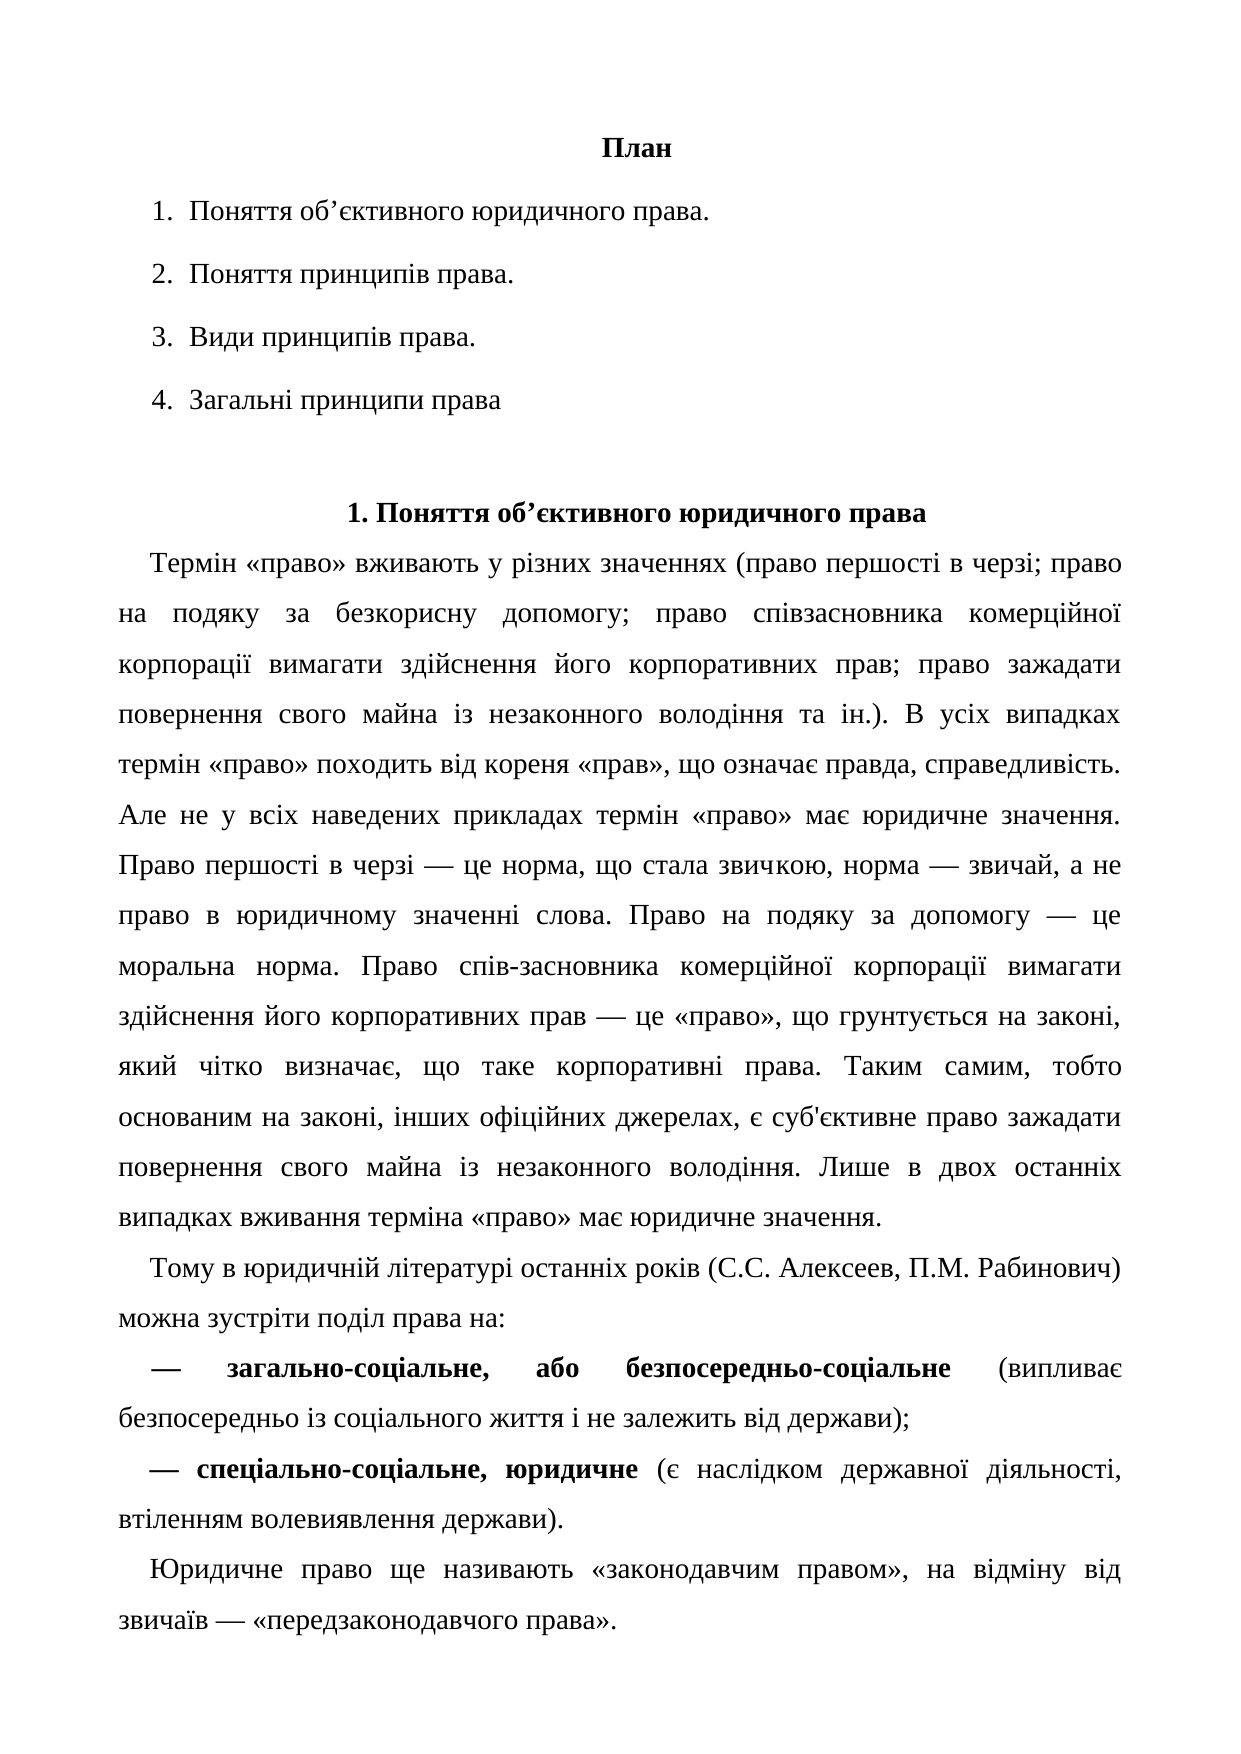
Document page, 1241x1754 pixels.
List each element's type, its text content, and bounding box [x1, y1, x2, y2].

list Поняття об’єктивного юридичного права. [151, 193, 1122, 227]
text Юридичне право ще називають «законодавчим правом», на відміну від звичаїв — «передзаконодавчого права». [118, 1552, 1122, 1635]
text 1. Поняття об’єктивного юридичного права [118, 495, 1122, 528]
text — спеціально-соціальне, юридичне (є наслідком державної діяльності, втіленням волевиявлення держави). [118, 1451, 1122, 1535]
list Поняття принципів права. [151, 256, 1122, 290]
text — загально-соціальне, або безпосередньо-соціальне (випливає безпосередньо із соціального життя і не залежить від держави); [118, 1350, 1122, 1434]
text Термін «право» вживають у різних значеннях (право першості в черзі; право на подяку за безкорисну допомогу; право співзасновника комерційної корпорації вимагати здійснення його корпоративних прав; право зажадати повернення свого майна із незаконного володіння та ін.). В усіх випадках термін «право» походить від кореня «прав», що означає правда, справедливість. Але не у всіх наведених прикладах термін «право» має юридичне значення. Право першості в черзі — це норма, що стала звичкою, норма — звичай, а не право в юридичному значенні слова. Право на подяку за допомогу — це моральна норма. Право спів-засновника комерційної корпорації вимагати здійснення його корпоративних прав — це «право», що грунтується на законі, який чітко визначає, що таке корпоративні права. Таким самим, тобто основаним на законі, інших офіційних джерелах, є суб'єктивне право зажадати повернення свого майна із незаконного володіння. Лише в двох останніх випадках вживання терміна «право» має юридичне значення. [118, 545, 1122, 1233]
list Види принципів права. [151, 319, 1122, 353]
text План [118, 131, 1122, 164]
text Тому в юридичній літературі останніх років (С.С. Алексеев, П.М. Рабинович) можна зустріти поділ права на: [118, 1250, 1122, 1333]
list Загальні принципи права [151, 382, 1122, 415]
